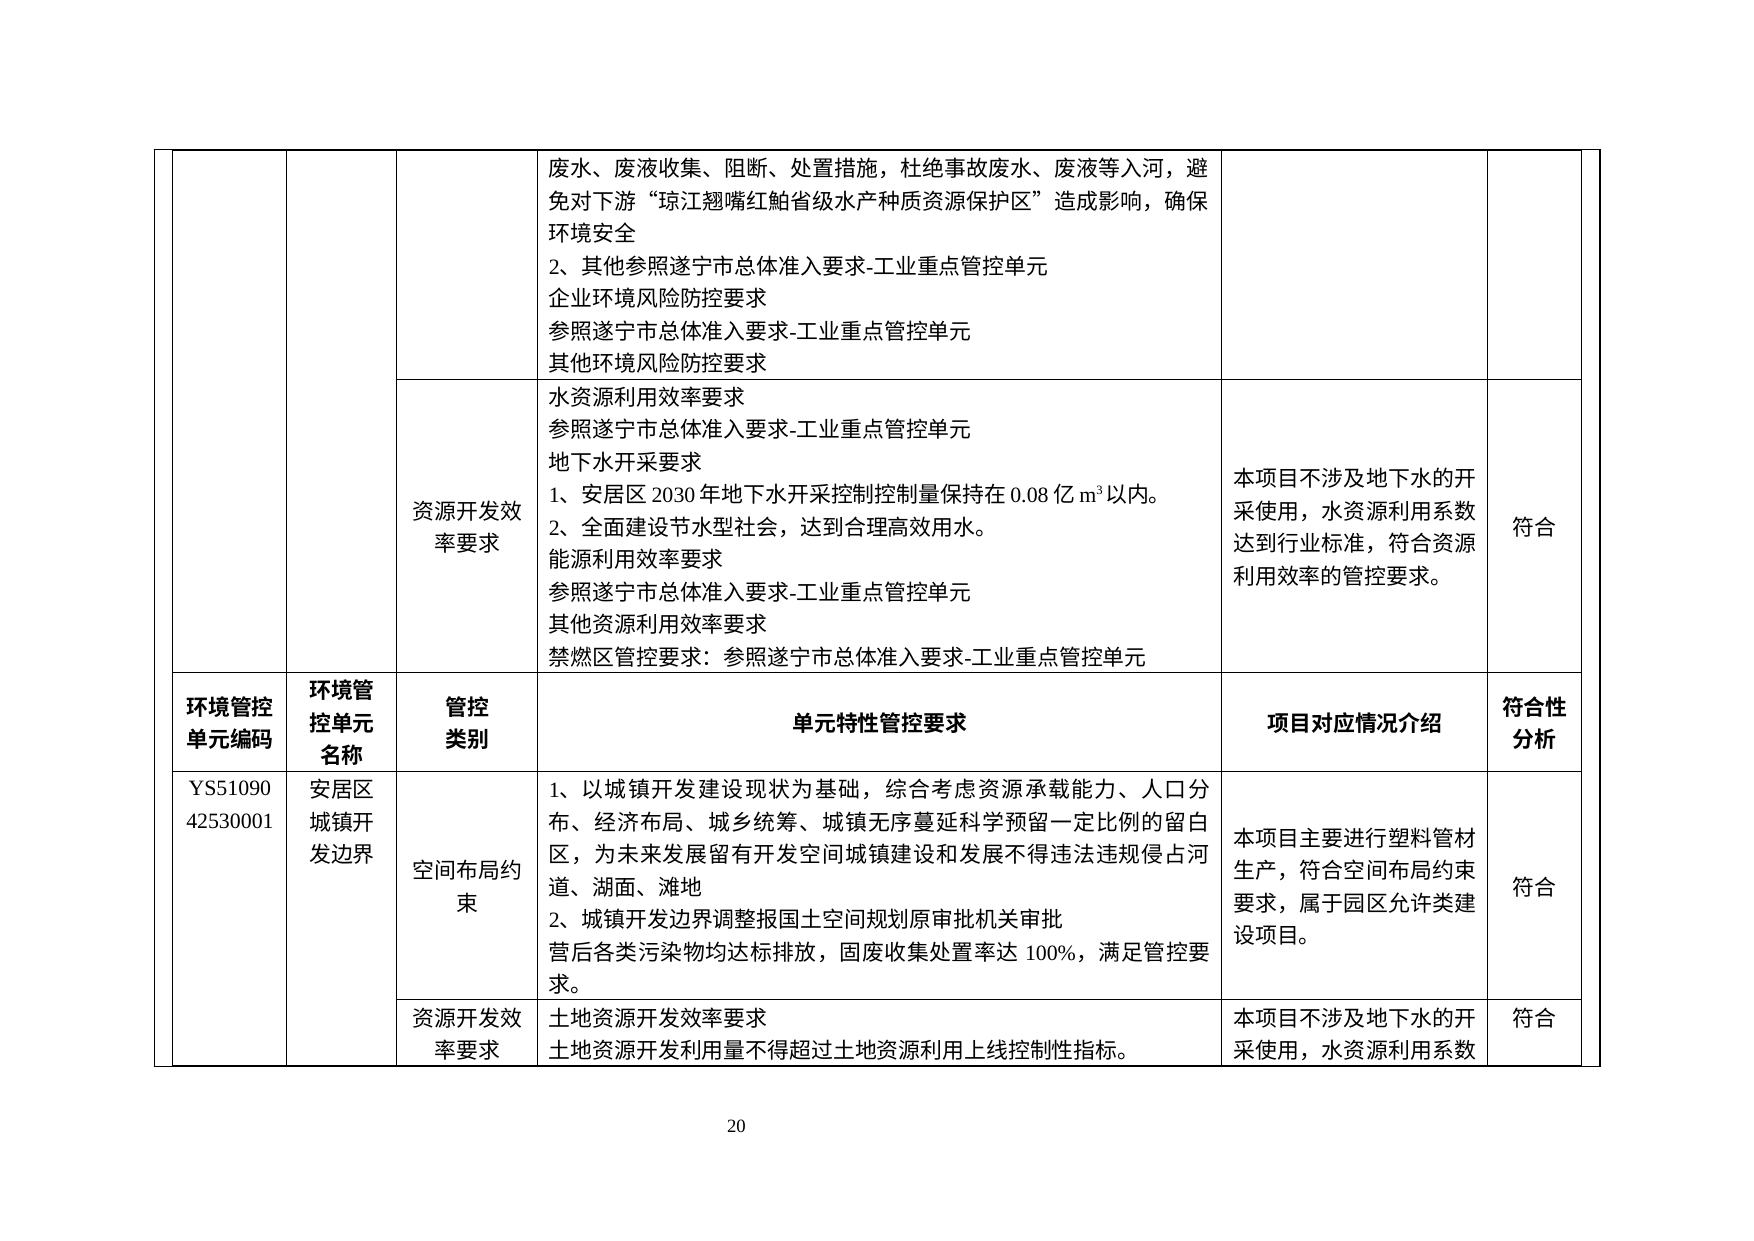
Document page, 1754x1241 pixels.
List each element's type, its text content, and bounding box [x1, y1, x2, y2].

table_header 本项目与涉及的环境管控单元“三线一单”符合性分析如下表1-5。 表1-5 项目与“三线一单”相关要求的符合性分析 综上，本项目建设选址与遂宁市安居区“三线一单”生态环境分区管控相关要求相符。 [538, 772, 1221, 999]
table_header 本项目与涉及的环境管控单元“三线一单”符合性分析如下表1-5。 表1-5 项目与“三线一单”相关要求的符合性分析 综上，本项目建设选址与遂宁市安居区“三线一单”生态环境分区管控相关要求相符。 [538, 673, 1221, 771]
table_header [1222, 151, 1487, 379]
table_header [1488, 151, 1581, 379]
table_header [173, 151, 286, 672]
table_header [1488, 1000, 1581, 1065]
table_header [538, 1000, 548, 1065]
table_header 本项目与涉及的环境管控单元“三线一单”符合性分析如下表1-5。 表1-5 项目与“三线一单”相关要求的符合性分析 综上，本项目建设选址与遂宁市安居区“三线一单”生态环境分区管控相关要求相符。 [287, 673, 396, 771]
table_header 本项目与涉及的环境管控单元“三线一单”符合性分析如下表1-5。 表1-5 项目与“三线一单”相关要求的符合性分析 综上，本项目建设选址与遂宁市安居区“三线一单”生态环境分区管控相关要求相符。 [397, 772, 537, 999]
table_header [287, 772, 396, 1065]
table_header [1582, 150, 1599, 1066]
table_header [155, 150, 172, 1066]
table_header 本项目与涉及的环境管控单元“三线一单”符合性分析如下表1-5。 表1-5 项目与“三线一单”相关要求的符合性分析 综上，本项目建设选址与遂宁市安居区“三线一单”生态环境分区管控相关要求相符。 [397, 380, 537, 672]
table_header 本项目与涉及的环境管控单元“三线一单”符合性分析如下表1-5。 表1-5 项目与“三线一单”相关要求的符合性分析 综上，本项目建设选址与遂宁市安居区“三线一单”生态环境分区管控相关要求相符。 [538, 380, 1221, 672]
table_header 本项目与涉及的环境管控单元“三线一单”符合性分析如下表1-5。 表1-5 项目与“三线一单”相关要求的符合性分析 综上，本项目建设选址与遂宁市安居区“三线一单”生态环境分区管控相关要求相符。 [1488, 380, 1581, 672]
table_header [287, 151, 396, 672]
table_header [1222, 1000, 1487, 1065]
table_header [173, 772, 286, 1065]
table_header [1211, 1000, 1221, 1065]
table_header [397, 151, 537, 379]
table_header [397, 1000, 537, 1065]
table_header 本项目与涉及的环境管控单元“三线一单”符合性分析如下表1-5。 表1-5 项目与“三线一单”相关要求的符合性分析 综上，本项目建设选址与遂宁市安居区“三线一单”生态环境分区管控相关要求相符。 [173, 673, 286, 771]
table_header 本项目与涉及的环境管控单元“三线一单”符合性分析如下表1-5。 表1-5 项目与“三线一单”相关要求的符合性分析 综上，本项目建设选址与遂宁市安居区“三线一单”生态环境分区管控相关要求相符。 [1222, 772, 1487, 999]
table_header 本项目与涉及的环境管控单元“三线一单”符合性分析如下表1-5。 表1-5 项目与“三线一单”相关要求的符合性分析 综上，本项目建设选址与遂宁市安居区“三线一单”生态环境分区管控相关要求相符。 [1488, 772, 1581, 999]
table_header 本项目与涉及的环境管控单元“三线一单”符合性分析如下表1-5。 表1-5 项目与“三线一单”相关要求的符合性分析 综上，本项目建设选址与遂宁市安居区“三线一单”生态环境分区管控相关要求相符。 [1222, 380, 1487, 672]
table_header 本项目与涉及的环境管控单元“三线一单”符合性分析如下表1-5。 表1-5 项目与“三线一单”相关要求的符合性分析 综上，本项目建设选址与遂宁市安居区“三线一单”生态环境分区管控相关要求相符。 [1222, 673, 1487, 771]
table_header 本项目与涉及的环境管控单元“三线一单”符合性分析如下表1-5。 表1-5 项目与“三线一单”相关要求的符合性分析 综上，本项目建设选址与遂宁市安居区“三线一单”生态环境分区管控相关要求相符。 [397, 673, 537, 771]
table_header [538, 151, 1221, 379]
